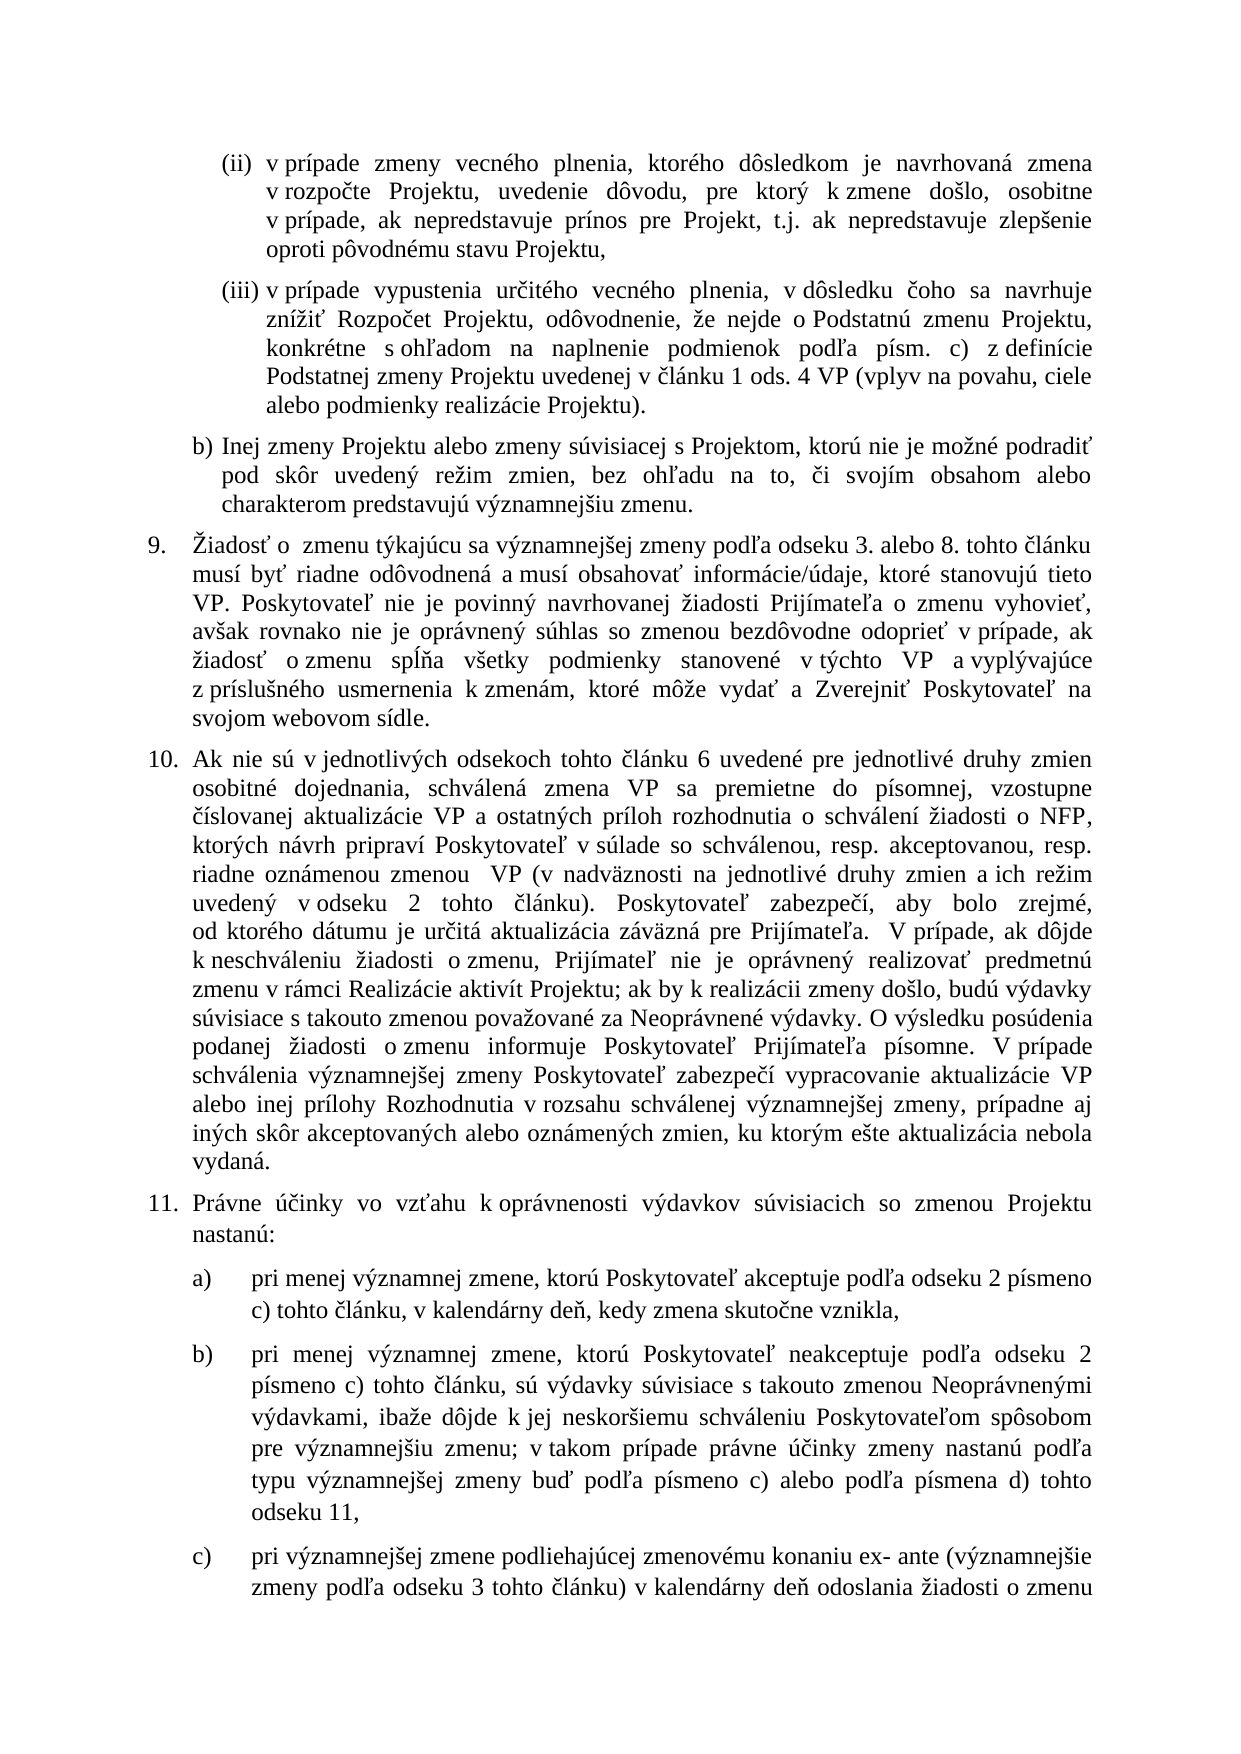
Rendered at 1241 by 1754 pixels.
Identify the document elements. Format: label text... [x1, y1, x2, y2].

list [192, 1541, 1093, 1601]
list pri menej významnej zmene, ktorú Poskytovateľ akceptuje podľa odseku 2 písmeno c) tohto článku, v kalendárny deň, kedy zmena skutočne vznikla, [192, 1263, 1093, 1323]
list v prípade vypustenia určitého vecného plnenia, v dôsledku čoho sa navrhuje znížiť Rozpočet Projektu, odôvodnenie, že nejde o Podstatnú zmenu Projektu, konkrétne s ohľadom na naplnenie podmienok podľa písm. c) z definície Podstatnej zmeny Projektu uvedenej v článku 1 ods. 4 VP (vplyv na povahu, ciele alebo podmienky realizácie Projektu). [221, 275, 1093, 419]
list v prípade zmeny vecného plnenia, ktorého dôsledkom je navrhovaná zmena v rozpočte Projektu, uvedenie dôvodu, pre ktorý k zmene došlo, osobitne v prípade, ak nepredstavuje prínos pre Projekt, t.j. ak nepredstavuje zlepšenie oproti pôvodnému stavu Projektu, [221, 148, 1093, 263]
list Ak nie sú v jednotlivých odsekoch tohto článku 6 uvedené pre jednotlivé druhy zmien osobitné dojednania, schválená zmena VP sa premietne do písomnej, vzostupne číslovanej aktualizácie VP a ostatných príloh rozhodnutia o schválení žiadosti o NFP, ktorých návrh pripraví Poskytovateľ v súlade so schválenou, resp. akceptovanou, resp. riadne oznámenou zmenou VP (v nadväznosti na jednotlivé druhy zmien a ich režim uvedený v odseku 2 tohto článku). Poskytovateľ zabezpečí, aby bolo zrejmé, od ktorého dátumu je určitá aktualizácia záväzná pre Prijímateľa. V prípade, ak dôjde k neschváleniu žiadosti o zmenu, Prijímateľ nie je oprávnený realizovať predmetnú zmenu v rámci Realizácie aktivít Projektu; ak by k realizácii zmeny došlo, budú výdavky súvisiace s takouto zmenou považované za Neoprávnené výdavky. O výsledku posúdenia podanej žiadosti o zmenu informuje Poskytovateľ Prijímateľa písomne. V prípade schválenia významnejšej zmeny Poskytovateľ zabezpečí vypracovanie aktualizácie VP alebo inej prílohy Rozhodnutia v rozsahu schválenej významnejšej zmeny, prípadne aj iných skôr akceptovaných alebo oznámených zmien, ku ktorým ešte aktualizácia nebola vydaná. [148, 744, 1093, 1175]
list Právne účinky vo vzťahu k oprávnenosti výdavkov súvisiacich so zmenou Projektu nastanú: [148, 1188, 1093, 1248]
list Žiadosť o zmenu týkajúcu sa významnejšej zmeny podľa odseku 3. alebo 8. tohto článku musí byť riadne odôvodnená a musí obsahovať informácie/údaje, ktoré stanovujú tieto VP. Poskytovateľ nie je povinný navrhovanej žiadosti Prijímateľa o zmenu vyhovieť, avšak rovnako nie je oprávnený súhlas so zmenou bezdôvodne odoprieť v prípade, ak žiadosť o zmenu spĺňa všetky podmienky stanovené v týchto VP a vyplývajúce z príslušného usmernenia k zmenám, ktoré môže vydať a Zverejniť Poskytovateľ na svojom webovom sídle. [148, 530, 1093, 731]
list pri menej významnej zmene, ktorú Poskytovateľ neakceptuje podľa odseku 2 písmeno c) tohto článku, sú výdavky súvisiace s takouto zmenou Neoprávnenými výdavkami, ibaže dôjde k jej neskoršiemu schváleniu Poskytovateľom spôsobom pre významnejšiu zmenu; v takom prípade právne účinky zmeny nastanú podľa typu významnejšej zmeny buď podľa písmeno c) alebo podľa písmena d) tohto odseku 11, [192, 1339, 1093, 1525]
list Inej zmeny Projektu alebo zmeny súvisiacej s Projektom, ktorú nie je možné podradiť pod skôr uvedený režim zmien, bez ohľadu na to, či svojím obsahom alebo charakterom predstavujú významnejšiu zmenu. [192, 431, 1093, 518]
